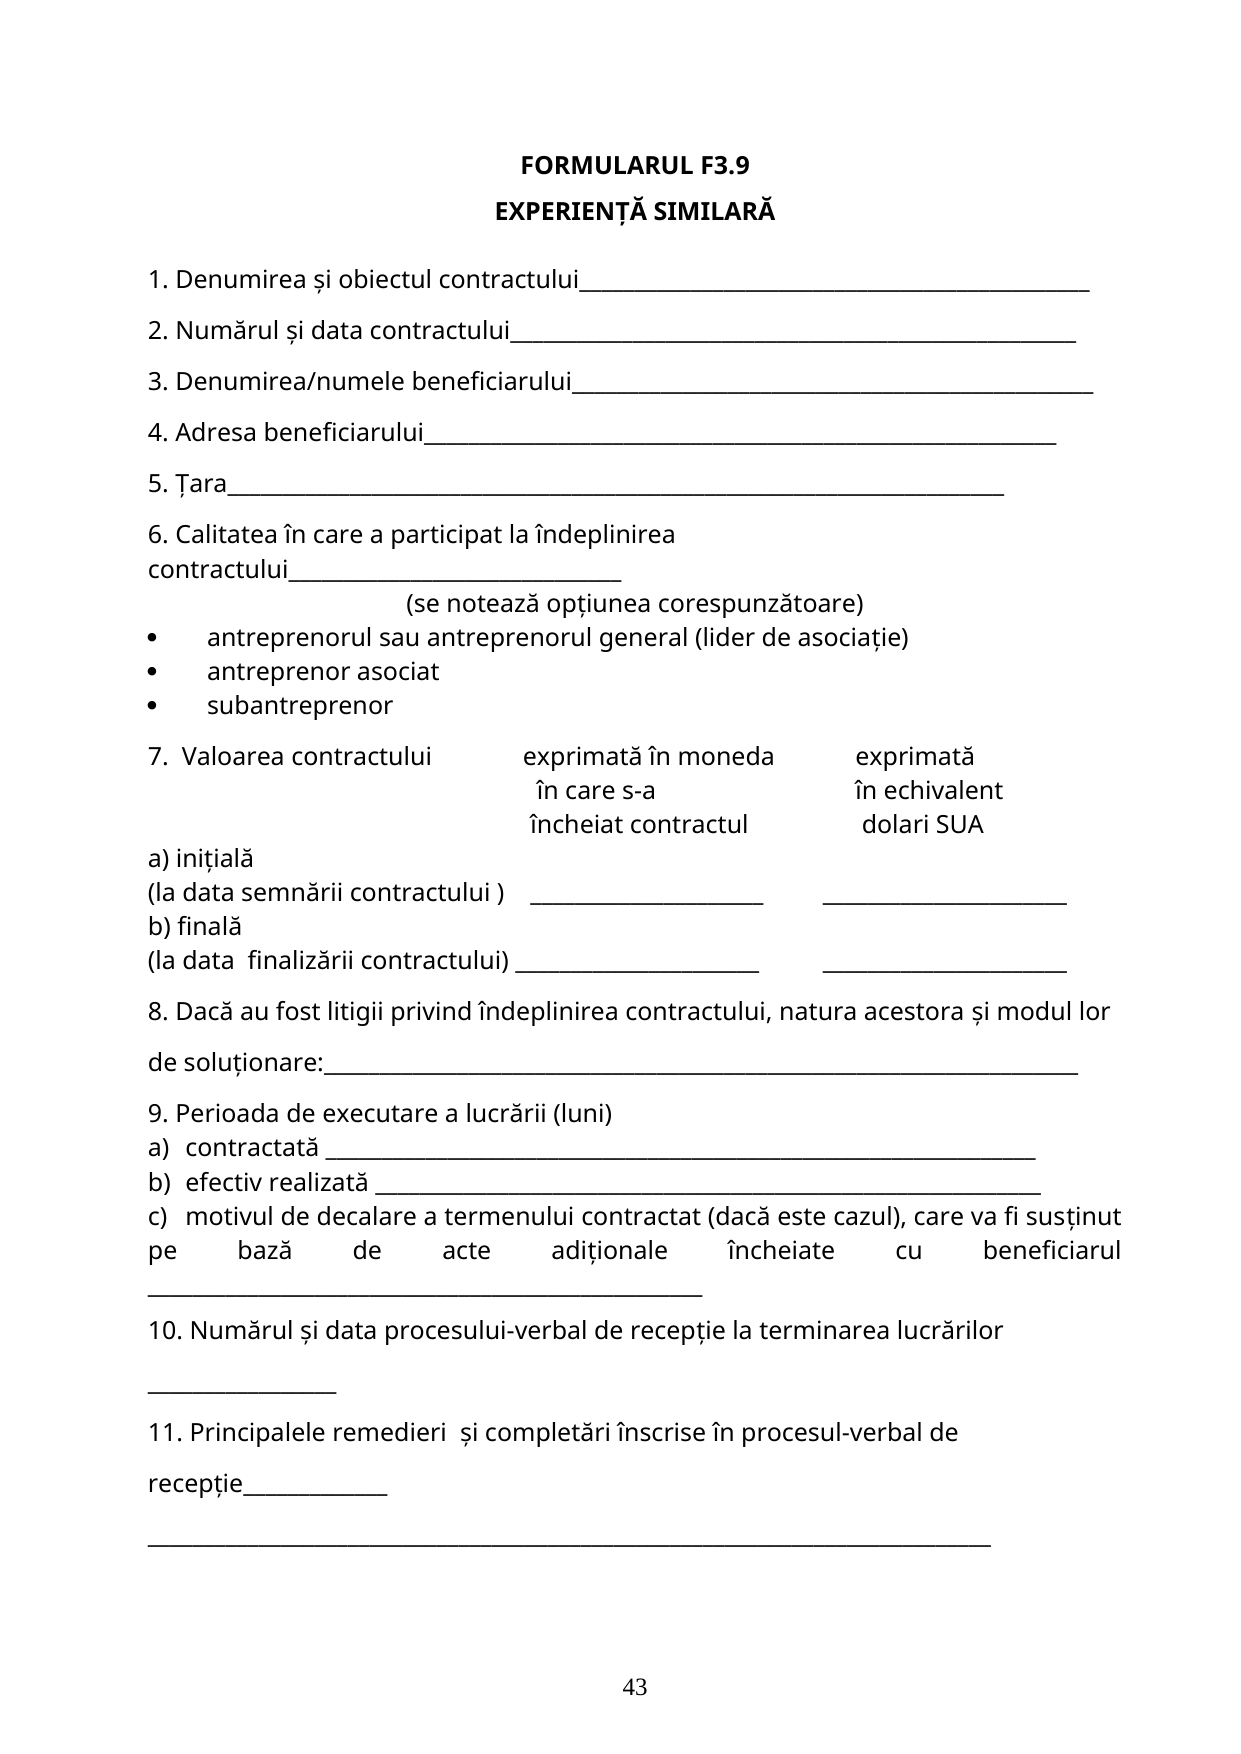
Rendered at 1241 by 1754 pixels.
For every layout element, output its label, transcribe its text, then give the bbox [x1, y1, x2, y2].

text 3. Denumirea/numele beneficiarului_______________________________________________ [148, 364, 1122, 398]
text 7. Valoarea contractului exprimată în moneda exprimată [148, 738, 1122, 773]
list efectiv realizată ____________________________________________________________ [148, 1164, 1122, 1198]
text 6. Calitatea în care a participat la îndeplinirea contractului______________________________ [148, 517, 1122, 585]
text FORMULARUL F3.9 [148, 147, 1122, 181]
text a) iniţială [148, 841, 1122, 875]
text 11. Principalele remedieri şi completări înscrise în procesul-verbal de recepţie_____________ [148, 1415, 1122, 1500]
text 2. Numărul şi data contractului___________________________________________________ [148, 313, 1122, 347]
text încheiat contractul dolari SUA [148, 807, 1122, 841]
text b) finală [148, 909, 1122, 943]
text (la data semnării contractului ) _____________________ ______________________ [148, 875, 1122, 909]
text ____________________________________________________________________________ [148, 1517, 1122, 1551]
list motivul de decalare a termenului contractat (dacă este cazul), care va fi susţinut pe bază de acte adiţionale încheiate cu beneficiarul __________________________________________________ [148, 1198, 1122, 1300]
text 10. Numărul şi data procesului-verbal de recepţie la terminarea lucrărilor _________________ [148, 1313, 1122, 1398]
list contractată ________________________________________________________________ [148, 1130, 1122, 1164]
list subantreprenor [148, 687, 1122, 722]
list antreprenorul sau antreprenorul general (lider de asociaţie) [148, 619, 1122, 653]
text 4. Adresa beneficiarului_________________________________________________________ [148, 415, 1122, 449]
text EXPERIENŢĂ SIMILARĂ [148, 194, 1122, 228]
text 9. Perioada de executare a lucrării (luni) [148, 1096, 1122, 1130]
text (la data finalizării contractului) ______________________ ______________________ [148, 943, 1122, 977]
list antreprenor asociat [148, 653, 1122, 687]
text 8. Dacă au fost litigii privind îndeplinirea contractului, natura acestora şi modul lor de soluţionare:____________________________________________________________________ [148, 994, 1122, 1079]
text (se notează opţiunea corespunzătoare) [148, 585, 1122, 619]
text 5. Ţara______________________________________________________________________ [148, 466, 1122, 500]
text 1. Denumirea şi obiectul contractului______________________________________________ [148, 262, 1122, 296]
text în care s-a în echivalent [148, 773, 1122, 807]
